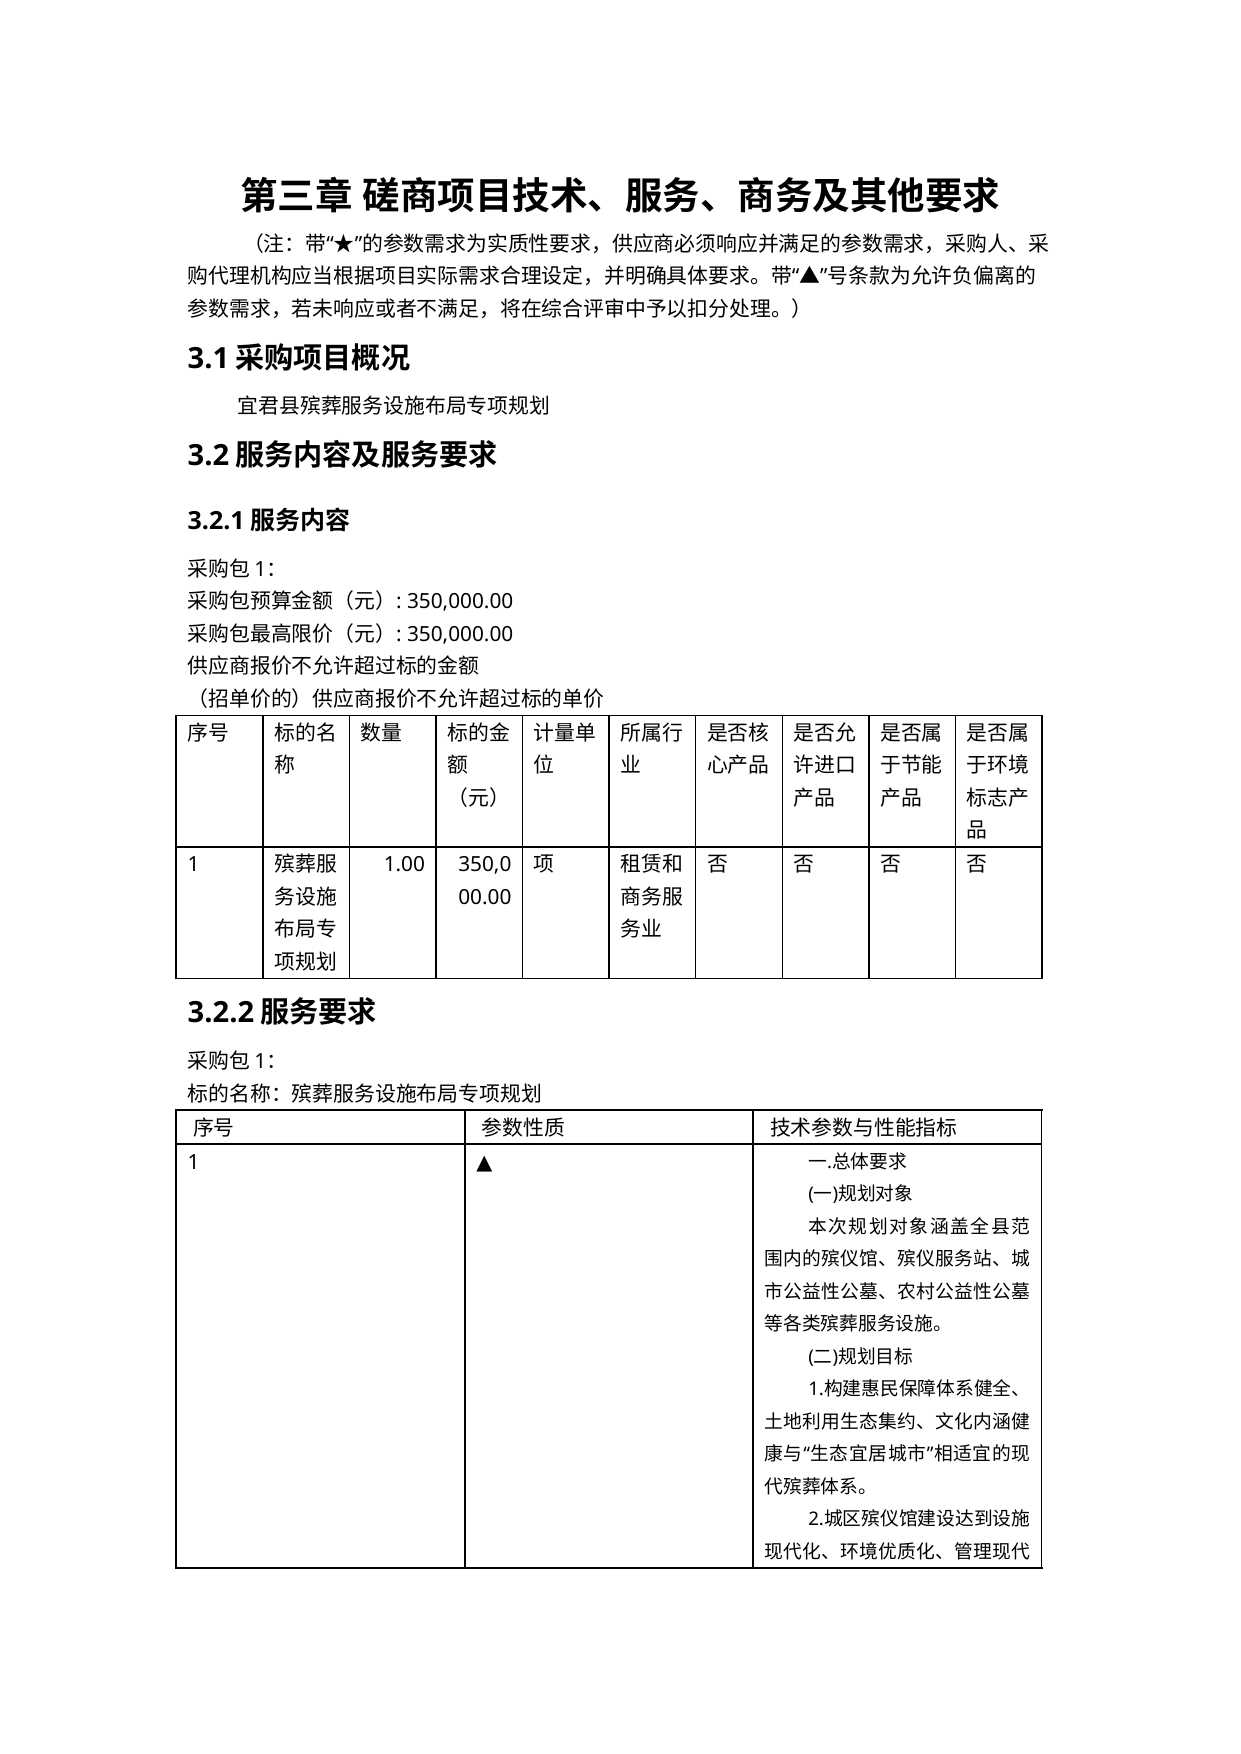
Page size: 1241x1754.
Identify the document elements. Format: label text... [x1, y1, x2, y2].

table_cell ▲ [466, 1145, 752, 1567]
table_cell 1.00 [350, 848, 435, 978]
table_header 所属行业 [610, 716, 695, 846]
table_cell 1 [177, 1145, 464, 1567]
table_header 标的金额 （元） [437, 716, 522, 846]
table_header 是否属于环境标志产品 [956, 716, 1041, 846]
text （招单价的）供应商报价不允许超过标的单价 [187, 682, 1053, 714]
table_header 序号 [177, 716, 262, 846]
table_cell 1 [177, 848, 262, 978]
text 3.2.1服务内容 [187, 487, 1053, 552]
text 3.2.2服务要求 [187, 979, 1053, 1044]
table_header 计量单位 [523, 716, 608, 846]
text 采购包1： [187, 552, 1053, 584]
text 标的名称：殡葬服务设施布局专项规划 [187, 1077, 1053, 1109]
table_cell 否 [696, 848, 782, 978]
table_header 是否核心产品 [696, 716, 782, 846]
text 采购包1： [187, 1044, 1053, 1077]
text 采购包最高限价（元）: 350,000.00 [187, 617, 1053, 649]
text （注：带“★”的参数需求为实质性要求，供应商必须响应并满足的参数需求，采购人、采购代理机构应当根据项目实际需求合理设定，并明确具体要求。带“▲”号条款为允许负偏离的参数需求，若未响应或者不满足，将在综合评审中予以扣分处理。） [187, 227, 1053, 324]
table_cell 殡葬服务设施布局专项规划 [264, 848, 349, 978]
table_cell 否 [870, 848, 955, 978]
table_header 是否允许进口产品 [783, 716, 868, 846]
table_header 参数性质 [466, 1111, 752, 1143]
text 采购包预算金额（元）: 350,000.00 [187, 584, 1053, 617]
text 宜君县殡葬服务设施布局专项规划 [187, 389, 1053, 422]
table_header 序号 [177, 1111, 464, 1143]
table_header 标的名称 [264, 716, 349, 846]
table_header 数量 [350, 716, 435, 846]
text 第三章 磋商项目技术、服务、商务及其他要求 [187, 162, 1053, 227]
text 3.1采购项目概况 [187, 324, 1053, 389]
text 3.2服务内容及服务要求 [187, 422, 1053, 487]
table_cell 否 [956, 848, 1041, 978]
table_cell 租赁和商务服务业 [610, 848, 695, 978]
table_header 是否属于节能产品 [870, 716, 955, 846]
table_header 技术参数与性能指标 [754, 1111, 1041, 1143]
text 供应商报价不允许超过标的金额 [187, 649, 1053, 682]
table_cell 项 [523, 848, 608, 978]
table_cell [754, 1145, 1041, 1567]
table_cell 否 [783, 848, 868, 978]
table_cell 350,000.00 [437, 848, 522, 978]
